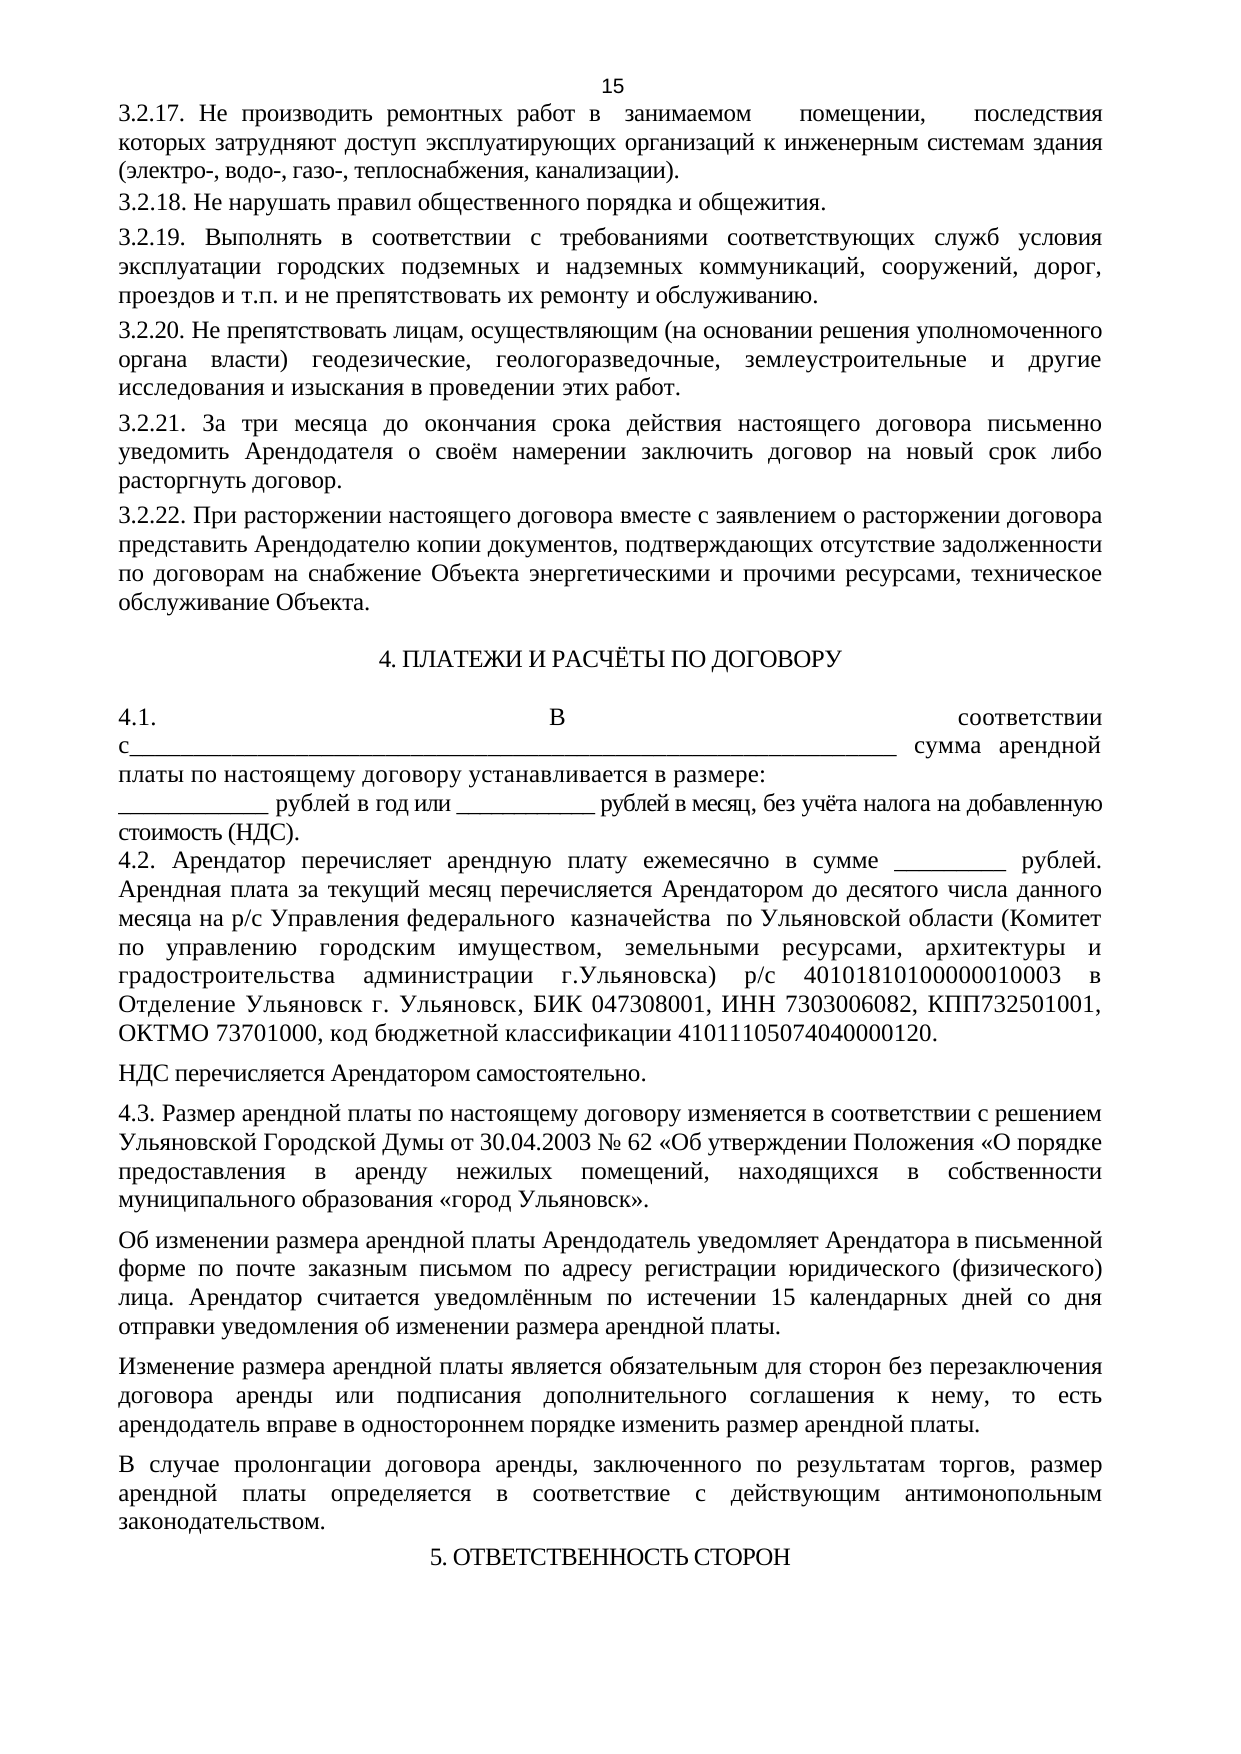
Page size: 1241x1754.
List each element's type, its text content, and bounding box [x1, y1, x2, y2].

text 4.3. Размер арендной платы по настоящему договору изменяется в соответствии с решением Ульяновской Городской Думы от 30.04.2003 № 62 «Об утверждении Положения «О порядке предоставления в аренду нежилых помещений, находящихся в собственности муниципального образования «город Ульяновск». [118, 1098, 1103, 1213]
text 3.2.19. Выполнять в соответствии с требованиями соответствующих служб условия эксплуатации городских подземных и надземных коммуникаций, сооружений, дорог, проездов и т.п. и не препятствовать их ремонту и обслуживанию. [118, 222, 1103, 308]
text 3.2.22. При расторжении настоящего договора вместе с заявлением о расторжении договора представить Арендодателю копии документов, подтверждающих отсутствие задолженности по договорам на снабжение Объекта энергетическими и прочими ресурсами, техническое обслуживание Объекта. [118, 500, 1103, 615]
text 4.1. В соответствии с____________________________________________________________ сумма арендной платы по настоящему договору устанавливается в размере: [118, 702, 1103, 788]
text 4. ПЛАТЕЖИ И РАСЧЁТЫ ПО ДОГОВОРУ [118, 644, 1103, 673]
text ____________ рублей в год или ____________ рублей в месяц, без учёта налога на добавленную стоимость (НДС). [118, 788, 1103, 845]
text 3.2.21. За три месяца до окончания срока действия настоящего договора письменно уведомить Арендодателя о своём намерении заключить договор на новый срок либо расторгнуть договор. [118, 408, 1103, 494]
text 5. ОТВЕТСТВЕННОСТЬ СТОРОН [118, 1542, 1103, 1570]
text Об изменении размера арендной платы Арендодатель уведомляет Арендатора в письменной форме по почте заказным письмом по адресу регистрации юридического (физического) лица. Арендатор считается уведомлённым по истечении 15 календарных дней со дня отправки уведомления об изменении размера арендной платы. [118, 1225, 1103, 1340]
text Изменение размера арендной платы является обязательным для сторон без перезаключения договора аренды или подписания дополнительного соглашения к нему, то есть арендодатель вправе в одностороннем порядке изменить размер арендной платы. [118, 1351, 1103, 1437]
text НДС перечисляется Арендатором самостоятельно. [118, 1058, 1103, 1087]
text В случае пролонгации договора аренды, заключенного по результатам торгов, размер арендной платы определяется в соответствие с действующим антимонопольным законодательством. [118, 1449, 1103, 1535]
text 3.2.20. Не препятствовать лицам, осуществляющим (на основании решения уполномоченного органа власти) геодезические, геологоразведочные, землеустроительные и другие исследования и изыскания в проведении этих работ. [118, 315, 1103, 401]
text 3.2.18. Не нарушать правил общественного порядка и общежития. [118, 187, 1103, 216]
text 3.2.17. Не производить ремонтных работ в занимаемом помещении, последствия которых затрудняют доступ эксплуатирующих организаций к инженерным системам здания (электро-, водо-, газо-, теплоснабжения, канализации). [118, 98, 1103, 184]
text 4.2. Арендатор перечисляет арендную плату ежемесячно в сумме _________ рублей. Арендная плата за текущий месяц перечисляется Арендатором до десятого числа данного месяца на р/с Управления федерального казначейства по Ульяновской области (Комитет по управлению городским имуществом, земельными ресурсами, архитектуры и градостроительства администрации г.Ульяновска) р/с 40101810100000010003 в Отделение Ульяновск г. Ульяновск, БИК 047308001, ИНН 7303006082, КПП732501001, ОКТМО 73701000, код бюджетной классификации 41011105074040000120. [118, 845, 1103, 1047]
